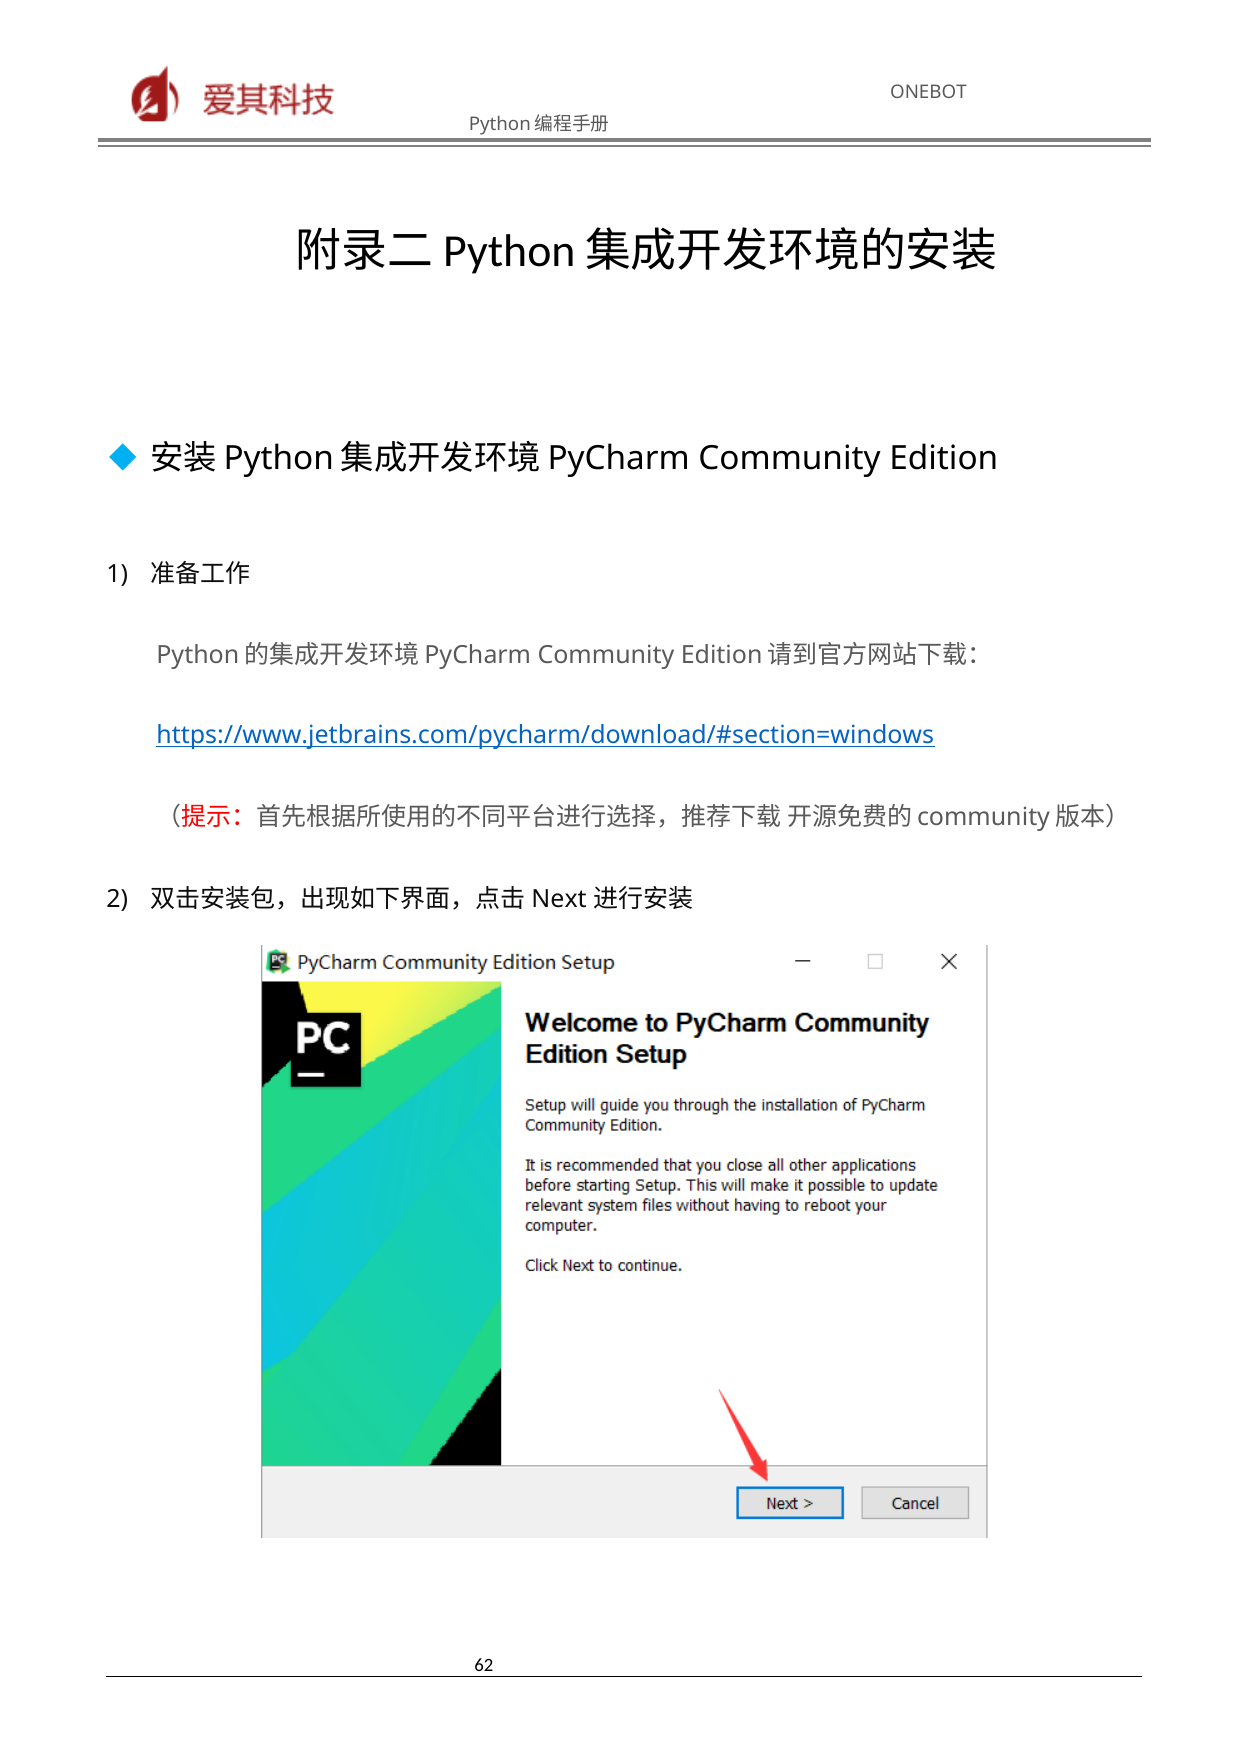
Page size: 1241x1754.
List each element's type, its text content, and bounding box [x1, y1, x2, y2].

text （提示：首先根据所使用的不同平台进行选择，推荐下载 开源免费的community版本） [106, 782, 1142, 847]
picture [110, 67, 339, 125]
list 附录二 Python集成开发环境的安装 [150, 197, 1142, 295]
text https://www.jetbrains.com/pycharm/download/#section=windows [106, 701, 1142, 766]
picture [261, 945, 988, 1538]
list 准备工作 [106, 539, 1142, 604]
list 双击安装包，出现如下界面，点击 Next 进行安装 [106, 864, 1142, 929]
text 安装Python集成开发环境PyCharm Community Edition [106, 422, 1142, 487]
text Python的集成开发环境PyCharm Community Edition请到官方网站下载： [106, 620, 1142, 685]
